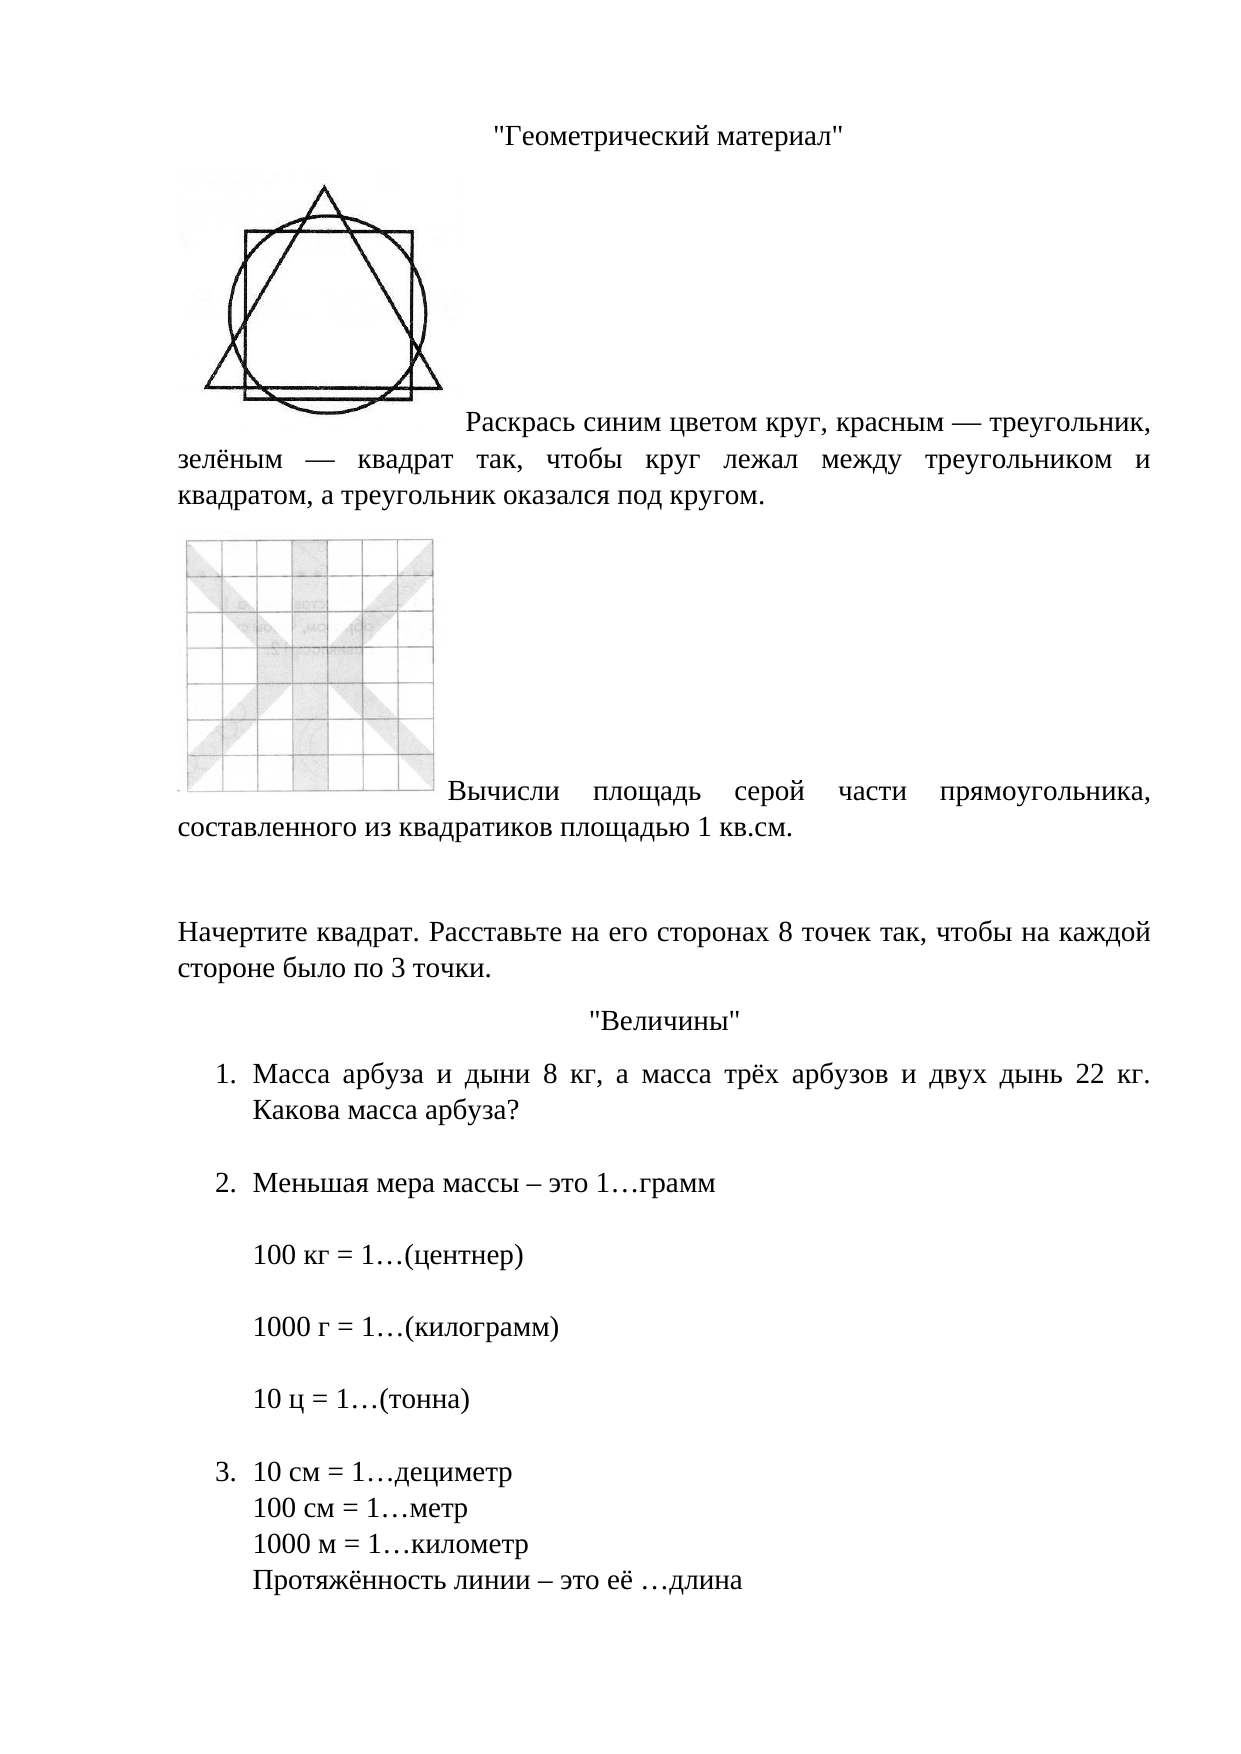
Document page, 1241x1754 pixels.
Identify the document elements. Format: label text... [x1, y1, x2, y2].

list Масса арбуза и дыни 8 кг, а масса трёх арбузов и двух дынь 22 кг. Какова масса арбуза? [215, 1056, 1152, 1126]
list 100 см = 1…метр [252, 1490, 1152, 1523]
list 100 кг = 1…(центнер) [252, 1237, 1152, 1271]
list 1000 м = 1…километр [252, 1526, 1152, 1560]
list 10 см = 1…дециметр [215, 1454, 1152, 1487]
text "Геометрический материал" [177, 118, 1152, 152]
list Меньшая мера массы – это 1…грамм [215, 1165, 1152, 1198]
text Начертите квадрат. Расставьте на его сторонах 8 точек так, чтобы на каждой стороне было по 3 точки. [177, 914, 1152, 984]
picture [177, 529, 448, 800]
text "Величины" [177, 1003, 1152, 1037]
list 10 ц = 1…(тонна) [252, 1382, 1152, 1415]
picture [177, 171, 465, 432]
text Вычисли площадь серой части прямоугольника, составленного из квадратиков площадью 1 кв.см. [177, 530, 1152, 842]
text Раскрась синим цветом круг, красным — треугольник, зелёным — квадрат так, чтобы круг лежал между треугольником и квадратом, а треугольник оказался под кругом. [177, 171, 1152, 510]
list Протяжённость линии – это её …длина [252, 1562, 1152, 1596]
list 1000 г = 1…(килограмм) [252, 1309, 1152, 1343]
